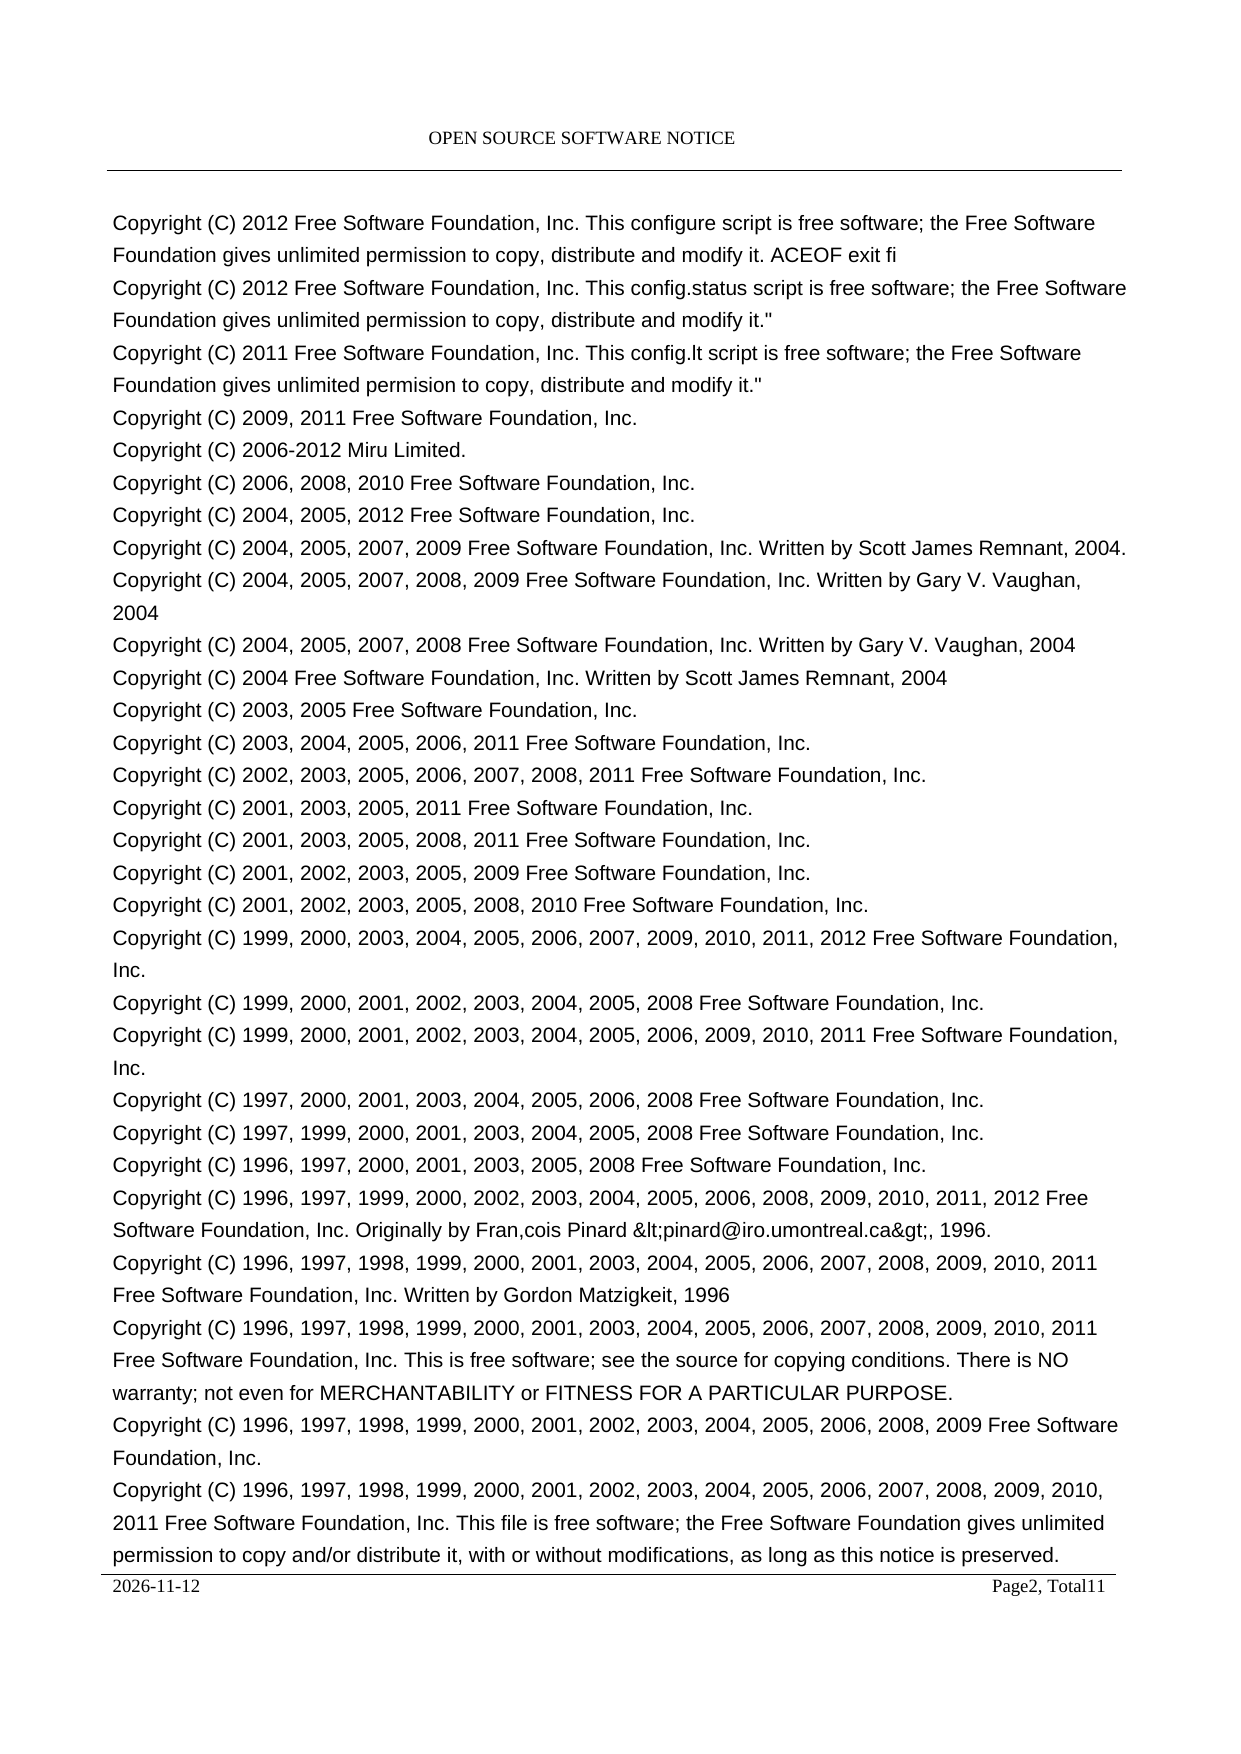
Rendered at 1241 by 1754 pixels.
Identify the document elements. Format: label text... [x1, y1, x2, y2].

text Copyright (C) 2012 Free Software Foundation, Inc. This config.status script is free software; the Free Software Foundation gives unlimited permission to copy, distribute and modify it." [112, 271, 1128, 336]
text Copyright (C) 1999, 2000, 2003, 2004, 2005, 2006, 2007, 2009, 2010, 2011, 2012 Free Software Foundation, Inc. [112, 921, 1128, 986]
text Copyright (C) 1996, 1997, 1998, 1999, 2000, 2001, 2003, 2004, 2005, 2006, 2007, 2008, 2009, 2010, 2011 Free Software Foundation, Inc. This is free software; see the source for copying conditions. There is NO warranty; not even for MERCHANTABILITY or FITNESS FOR A PARTICULAR PURPOSE. [112, 1311, 1128, 1409]
text Copyright (C) 1997, 1999, 2000, 2001, 2003, 2004, 2005, 2008 Free Software Foundation, Inc. [112, 1116, 1128, 1149]
text Copyright (C) 2009, 2011 Free Software Foundation, Inc. [112, 401, 1128, 434]
text Copyright (C) 2006-2012 Miru Limited. [112, 434, 1128, 466]
text Copyright (C) 1996, 1997, 1999, 2000, 2002, 2003, 2004, 2005, 2006, 2008, 2009, 2010, 2011, 2012 Free Software Foundation, Inc. Originally by Fran,cois Pinard &lt;pinard@iro.umontreal.ca&gt;, 1996. [112, 1181, 1128, 1246]
text Copyright (C) 1997, 2000, 2001, 2003, 2004, 2005, 2006, 2008 Free Software Foundation, Inc. [112, 1084, 1128, 1116]
text Copyright (C) 2001, 2002, 2003, 2005, 2009 Free Software Foundation, Inc. [112, 856, 1128, 889]
text Copyright (C) 1999, 2000, 2001, 2002, 2003, 2004, 2005, 2006, 2009, 2010, 2011 Free Software Foundation, Inc. [112, 1019, 1128, 1084]
text Copyright (C) 2012 Free Software Foundation, Inc. This configure script is free software; the Free Software Foundation gives unlimited permission to copy, distribute and modify it. ACEOF exit fi [112, 206, 1128, 271]
text Copyright (C) 2001, 2003, 2005, 2011 Free Software Foundation, Inc. [112, 791, 1128, 824]
text Copyright (C) 2004, 2005, 2012 Free Software Foundation, Inc. [112, 499, 1128, 531]
text Copyright (C) 1996, 1997, 1998, 1999, 2000, 2001, 2003, 2004, 2005, 2006, 2007, 2008, 2009, 2010, 2011 Free Software Foundation, Inc. Written by Gordon Matzigkeit, 1996 [112, 1246, 1128, 1311]
text Copyright (C) 2011 Free Software Foundation, Inc. This config.lt script is free software; the Free Software Foundation gives unlimited permision to copy, distribute and modify it." [112, 336, 1128, 401]
text Copyright (C) 1996, 1997, 2000, 2001, 2003, 2005, 2008 Free Software Foundation, Inc. [112, 1149, 1128, 1181]
text Copyright (C) 2001, 2002, 2003, 2005, 2008, 2010 Free Software Foundation, Inc. [112, 889, 1128, 921]
text Copyright (C) 1996, 1997, 1998, 1999, 2000, 2001, 2002, 2003, 2004, 2005, 2006, 2007, 2008, 2009, 2010, 2011 Free Software Foundation, Inc. This file is free software; the Free Software Foundation gives unlimited permission to copy and/or distribute it, with or without modifications, as long as this notice is preserved. [112, 1474, 1128, 1571]
text Copyright (C) 2006, 2008, 2010 Free Software Foundation, Inc. [112, 466, 1128, 499]
text Copyright (C) 2003, 2005 Free Software Foundation, Inc. [112, 694, 1128, 726]
text Copyright (C) 2004, 2005, 2007, 2009 Free Software Foundation, Inc. Written by Scott James Remnant, 2004. [112, 531, 1128, 564]
text Copyright (C) 2002, 2003, 2005, 2006, 2007, 2008, 2011 Free Software Foundation, Inc. [112, 759, 1128, 791]
text Copyright (C) 1996, 1997, 1998, 1999, 2000, 2001, 2002, 2003, 2004, 2005, 2006, 2008, 2009 Free Software Foundation, Inc. [112, 1409, 1128, 1474]
text Copyright (C) 2001, 2003, 2005, 2008, 2011 Free Software Foundation, Inc. [112, 824, 1128, 856]
text Copyright (C) 2004, 2005, 2007, 2008, 2009 Free Software Foundation, Inc. Written by Gary V. Vaughan, 2004 [112, 564, 1128, 629]
text Copyright (C) 2004 Free Software Foundation, Inc. Written by Scott James Remnant, 2004 [112, 661, 1128, 694]
text Copyright (C) 2004, 2005, 2007, 2008 Free Software Foundation, Inc. Written by Gary V. Vaughan, 2004 [112, 629, 1128, 661]
text Copyright (C) 1999, 2000, 2001, 2002, 2003, 2004, 2005, 2008 Free Software Foundation, Inc. [112, 986, 1128, 1019]
text Copyright (C) 2003, 2004, 2005, 2006, 2011 Free Software Foundation, Inc. [112, 726, 1128, 759]
